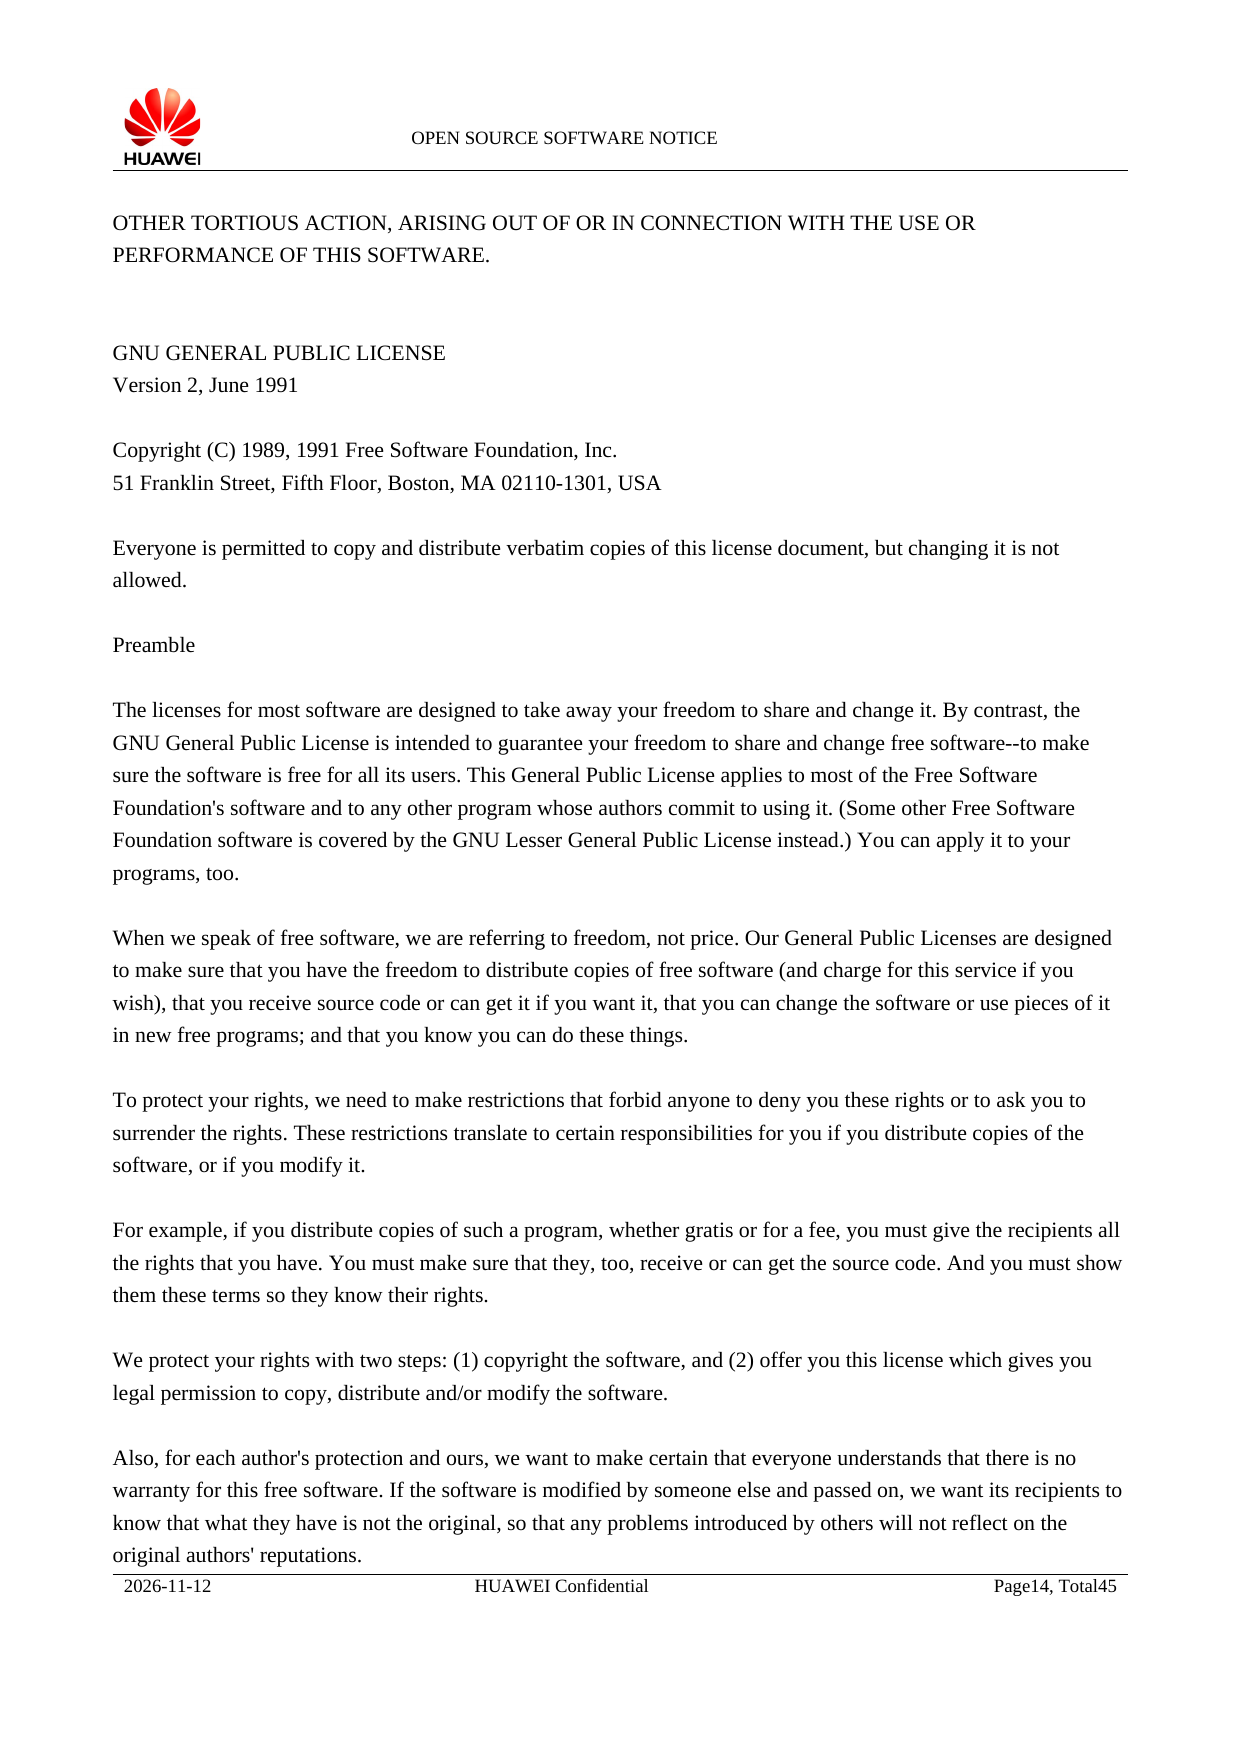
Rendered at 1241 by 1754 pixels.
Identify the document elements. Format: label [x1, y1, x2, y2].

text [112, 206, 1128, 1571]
picture [124, 88, 201, 165]
